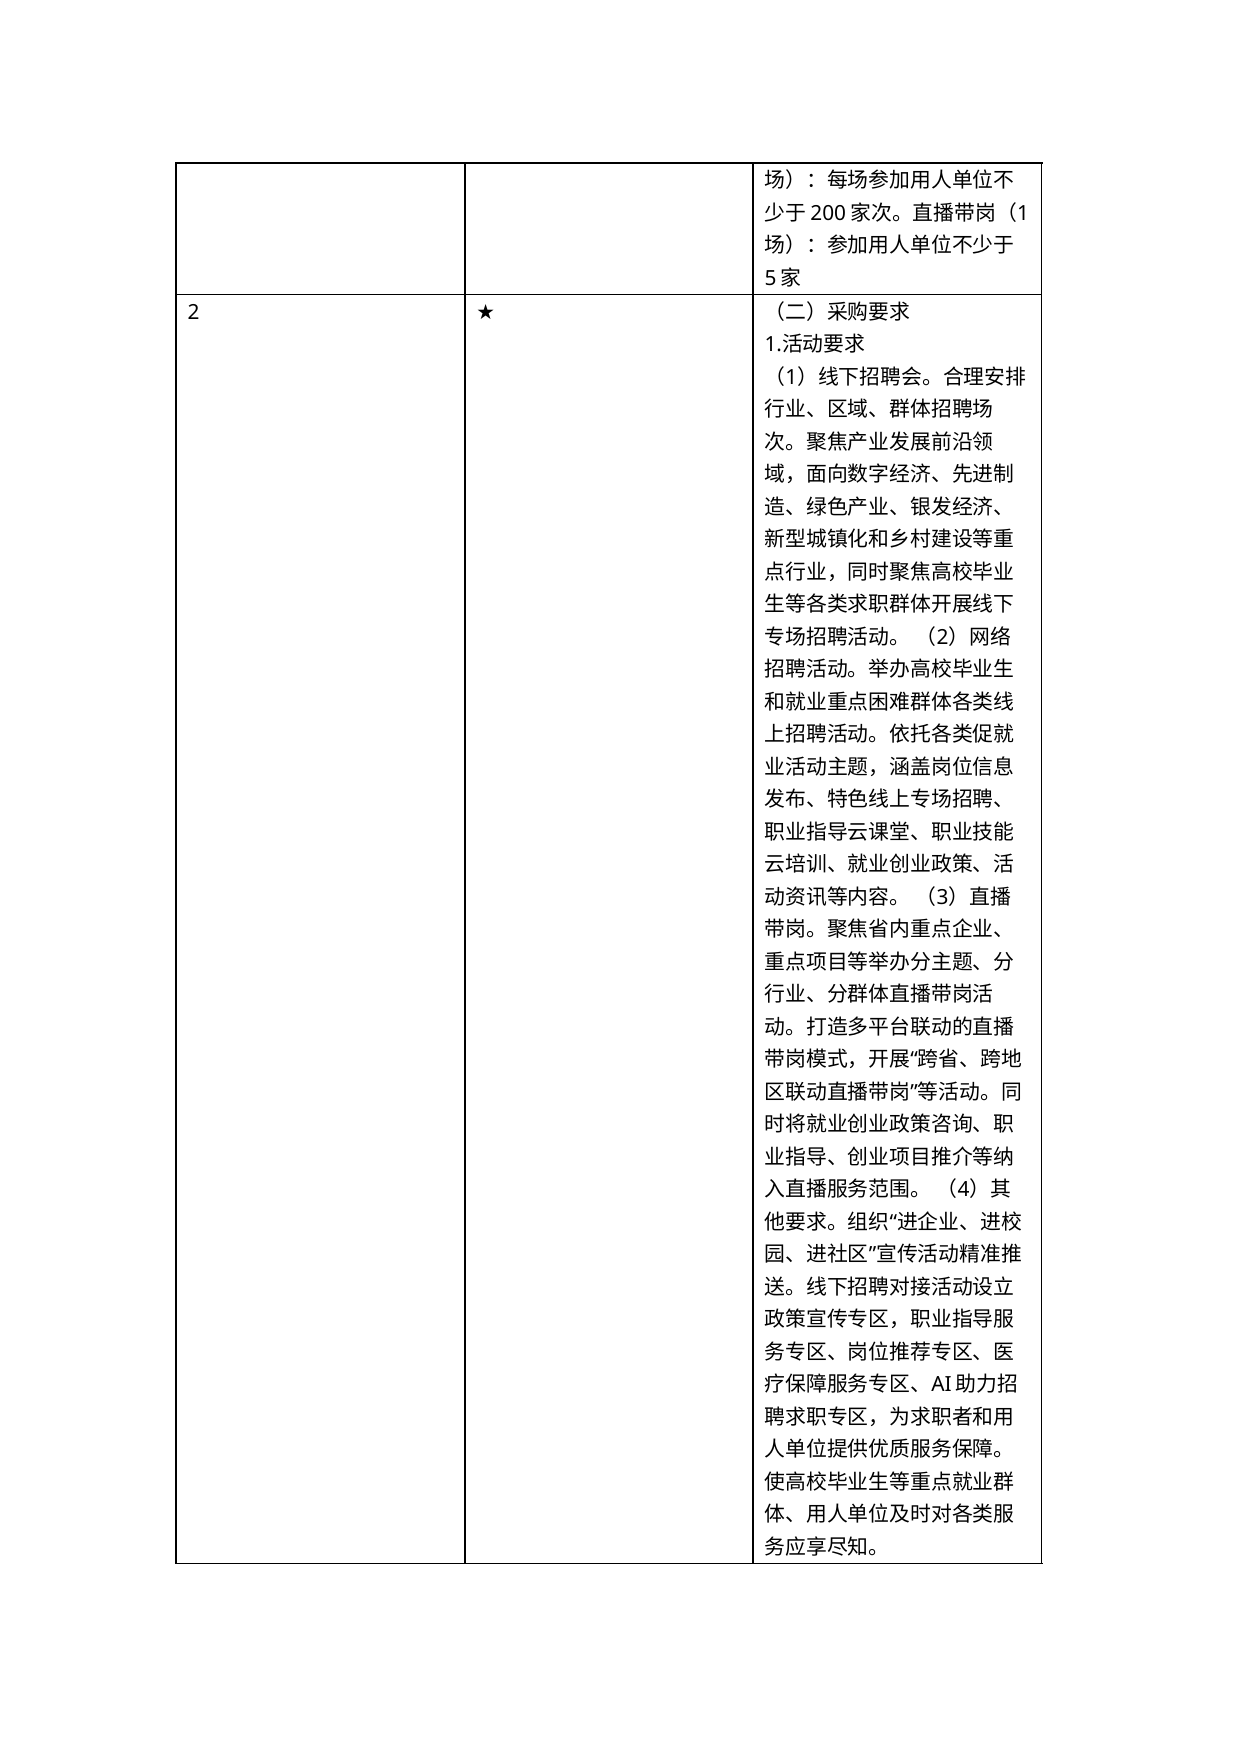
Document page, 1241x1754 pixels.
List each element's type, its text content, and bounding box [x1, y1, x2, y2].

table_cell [754, 295, 1041, 1563]
table_cell 1 [177, 164, 464, 293]
table_cell ★ [466, 164, 752, 293]
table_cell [754, 164, 1041, 293]
table_cell ★ [466, 295, 752, 1563]
table_cell 2 [177, 295, 464, 1563]
